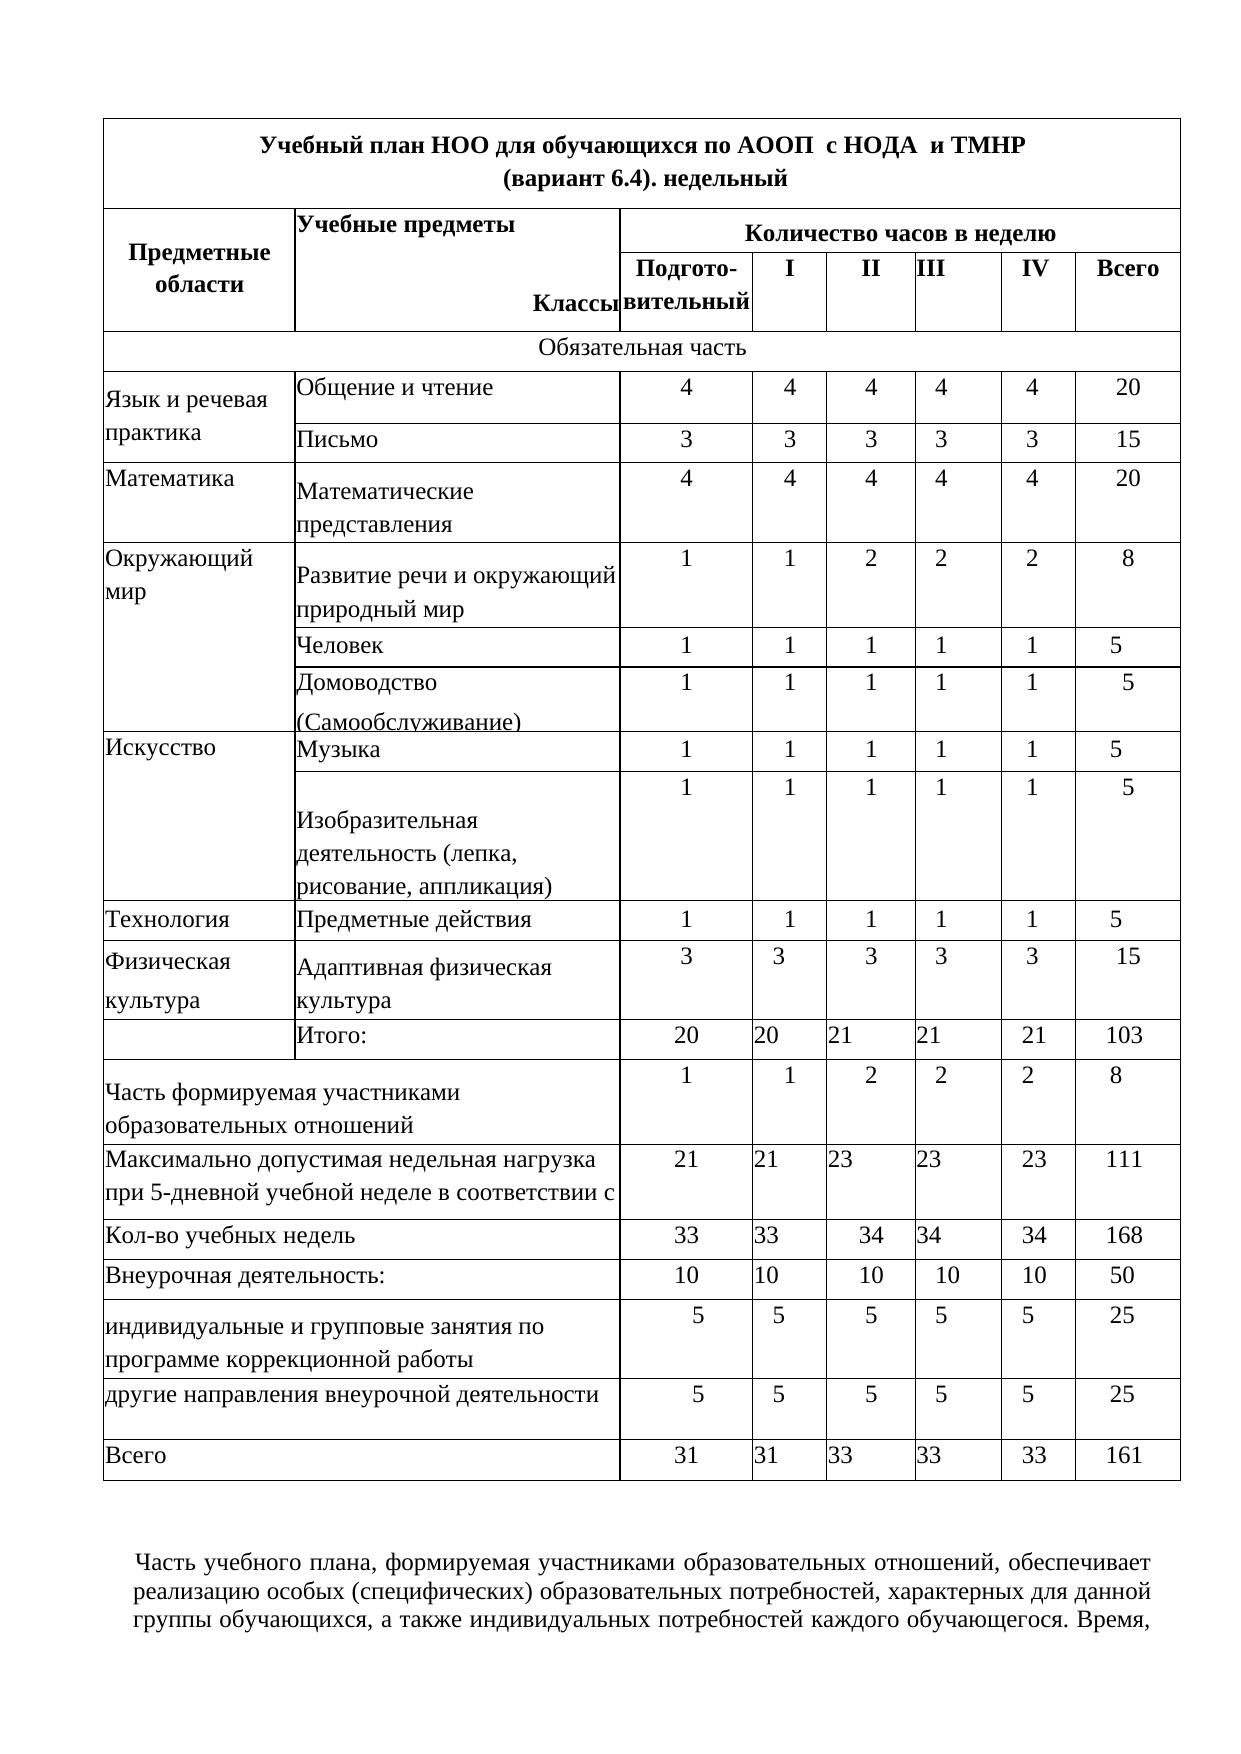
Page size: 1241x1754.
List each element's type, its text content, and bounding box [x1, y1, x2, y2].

table_cell 103 [1076, 1020, 1180, 1059]
table_cell 3 [621, 941, 752, 1019]
table_cell 1 [621, 732, 752, 771]
table_cell 5 [916, 1379, 1001, 1439]
table_cell 1 [753, 543, 826, 627]
table_cell Предметные действия [296, 901, 619, 940]
table_header Учебный план НОО для обучающихся по АООП с НОДА и ТМНР (вариант 6.4). недельный [104, 119, 1180, 208]
table_cell 1 [1002, 732, 1075, 771]
table_cell 3 [916, 424, 1001, 462]
table_cell 1 [916, 772, 1001, 900]
table_cell 1 [753, 901, 826, 940]
table_cell 1 [827, 668, 915, 731]
table_cell 1 [1002, 628, 1075, 666]
table_cell 1 [827, 901, 915, 940]
table_cell 4 [916, 372, 1001, 423]
table_cell 20 [1076, 463, 1180, 542]
table_cell Физическая культура [104, 941, 294, 1019]
table_cell 31 [621, 1440, 752, 1480]
table_cell Внеурочная деятельность: [104, 1260, 619, 1299]
table_cell 1 [1002, 901, 1075, 940]
table_cell 4 [621, 463, 752, 542]
table_cell 1 [621, 1060, 752, 1143]
table_cell Часть формируемая участниками образовательных отношений [104, 1060, 619, 1143]
table_cell 5 [916, 1300, 1001, 1378]
table_cell Домоводство (Самообслуживание) [296, 668, 619, 731]
table_cell Изобразительная деятельность (лепка, рисование, аппликация) [296, 772, 619, 900]
table_cell 23 [1002, 1145, 1075, 1219]
table_cell 5 [1076, 668, 1180, 731]
table_cell Человек [296, 628, 619, 666]
table_cell 3 [916, 941, 1001, 1019]
table_cell 21 [916, 1020, 1001, 1059]
table_cell 25 [1076, 1300, 1180, 1378]
table_cell 1 [1002, 668, 1075, 731]
table_cell 10 [753, 1260, 826, 1299]
table_cell 4 [753, 463, 826, 542]
table_cell 21 [1002, 1020, 1075, 1059]
table_cell Итого: [296, 1020, 619, 1059]
table_cell 5 [621, 1300, 752, 1378]
table_cell 168 [1076, 1220, 1180, 1259]
table_cell 1 [753, 772, 826, 900]
table_cell 33 [621, 1220, 752, 1259]
table_cell 5 [827, 1300, 915, 1378]
table_cell IV [1002, 253, 1075, 331]
table_cell Обязательная часть [104, 332, 1180, 371]
table_cell 5 [1076, 772, 1180, 900]
table_cell 1 [916, 901, 1001, 940]
table_cell 21 [753, 1145, 826, 1219]
table_cell 1 [621, 772, 752, 900]
table_cell 10 [621, 1260, 752, 1299]
table_cell 5 [1002, 1300, 1075, 1378]
table_cell 1 [916, 628, 1001, 666]
table_cell 4 [1002, 372, 1075, 423]
table_cell 34 [827, 1220, 915, 1259]
table_cell 3 [753, 941, 826, 1019]
table_cell 50 [1076, 1260, 1180, 1299]
table_cell 1 [1002, 772, 1075, 900]
table_cell 2 [827, 543, 915, 627]
table_cell 20 [753, 1020, 826, 1059]
table_cell индивидуальные и групповые занятия по программе коррекционной работы [104, 1300, 619, 1378]
table_cell 1 [753, 668, 826, 731]
table_cell 34 [916, 1220, 1001, 1259]
table_cell 1 [753, 1060, 826, 1143]
table_cell 31 [753, 1440, 826, 1480]
table_cell Максимально допустимая недельная нагрузка при 5-дневной учебной неделе в соответствии с санитарными правилами и нормами [104, 1145, 619, 1219]
table_cell Общение и чтение [296, 372, 619, 423]
table_cell 1 [621, 628, 752, 666]
table_cell 5 [1076, 901, 1180, 940]
table_cell 161 [1076, 1440, 1180, 1480]
table_cell II [827, 253, 915, 331]
table_cell 5 [621, 1379, 752, 1439]
table_cell 3 [1002, 941, 1075, 1019]
table_cell Математика [104, 463, 294, 542]
table_cell 3 [827, 941, 915, 1019]
table_cell 1 [916, 668, 1001, 731]
table_cell 10 [827, 1260, 915, 1299]
table_cell 8 [1076, 543, 1180, 627]
table_cell Всего [1076, 253, 1180, 331]
table_cell Адаптивная физическая культура [296, 941, 619, 1019]
table_cell 2 [916, 543, 1001, 627]
table_cell 4 [753, 372, 826, 423]
table_cell Математические представления [296, 463, 619, 542]
table_cell 4 [1002, 463, 1075, 542]
table_cell 1 [916, 732, 1001, 771]
table_cell 5 [753, 1379, 826, 1439]
table_cell 111 [1076, 1145, 1180, 1219]
table_cell 4 [916, 463, 1001, 542]
table_cell 3 [621, 424, 752, 462]
table_cell 2 [1002, 543, 1075, 627]
table_cell 4 [827, 372, 915, 423]
table_cell III [916, 253, 1001, 331]
table_cell 5 [753, 1300, 826, 1378]
table_cell 25 [1076, 1379, 1180, 1439]
table_cell 8 [1076, 1060, 1180, 1143]
table_cell 34 [1002, 1220, 1075, 1259]
table_cell Письмо [296, 424, 619, 462]
table_cell 15 [1076, 424, 1180, 462]
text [133, 1547, 1152, 1633]
table_cell Количество часов в неделю [621, 209, 1180, 252]
table_cell 5 [1076, 732, 1180, 771]
table_cell Технология [104, 901, 294, 940]
table_cell I [753, 253, 826, 331]
table_cell Искусство [104, 732, 294, 900]
table_cell [104, 1020, 294, 1059]
table_cell 10 [1002, 1260, 1075, 1299]
table_cell 20 [621, 1020, 752, 1059]
table_cell Учебные предметы Классы [296, 209, 619, 331]
table_cell Предметные области [104, 209, 294, 331]
table_cell Подготовительный [621, 253, 752, 331]
table_cell 2 [916, 1060, 1001, 1143]
table_cell 3 [827, 424, 915, 462]
table_cell 5 [827, 1379, 915, 1439]
table_cell 1 [827, 732, 915, 771]
table_cell 1 [621, 543, 752, 627]
table_cell 2 [827, 1060, 915, 1143]
table_cell 3 [753, 424, 826, 462]
table_cell 5 [1002, 1379, 1075, 1439]
table_cell Кол-во учебных недель [104, 1220, 619, 1259]
table_cell 4 [621, 372, 752, 423]
table_cell 21 [827, 1020, 915, 1059]
table_cell 4 [827, 463, 915, 542]
table_cell 15 [1076, 941, 1180, 1019]
table_cell Язык и речевая практика [104, 372, 294, 462]
table_cell Развитие речи и окружающий природный мир [296, 543, 619, 627]
table_cell 33 [1002, 1440, 1075, 1480]
table_cell 23 [827, 1145, 915, 1219]
table_cell 20 [1076, 372, 1180, 423]
table_cell 3 [1002, 424, 1075, 462]
table_cell 33 [916, 1440, 1001, 1480]
table_cell 1 [827, 772, 915, 900]
table_cell 1 [621, 901, 752, 940]
table_cell 21 [621, 1145, 752, 1219]
table_cell другие направления внеурочной деятельности [104, 1379, 619, 1439]
table_cell 10 [916, 1260, 1001, 1299]
table_cell 33 [753, 1220, 826, 1259]
table_cell 1 [827, 628, 915, 666]
table_cell Музыка [296, 732, 619, 771]
table_cell 1 [621, 668, 752, 731]
table_cell Окружающий мир [104, 543, 294, 731]
table_cell 5 [1076, 628, 1180, 666]
table_cell 1 [753, 732, 826, 771]
table_cell Всего [104, 1440, 619, 1480]
table_cell 23 [916, 1145, 1001, 1219]
table_cell 33 [827, 1440, 915, 1480]
table_cell 2 [1002, 1060, 1075, 1143]
table_cell 1 [753, 628, 826, 666]
